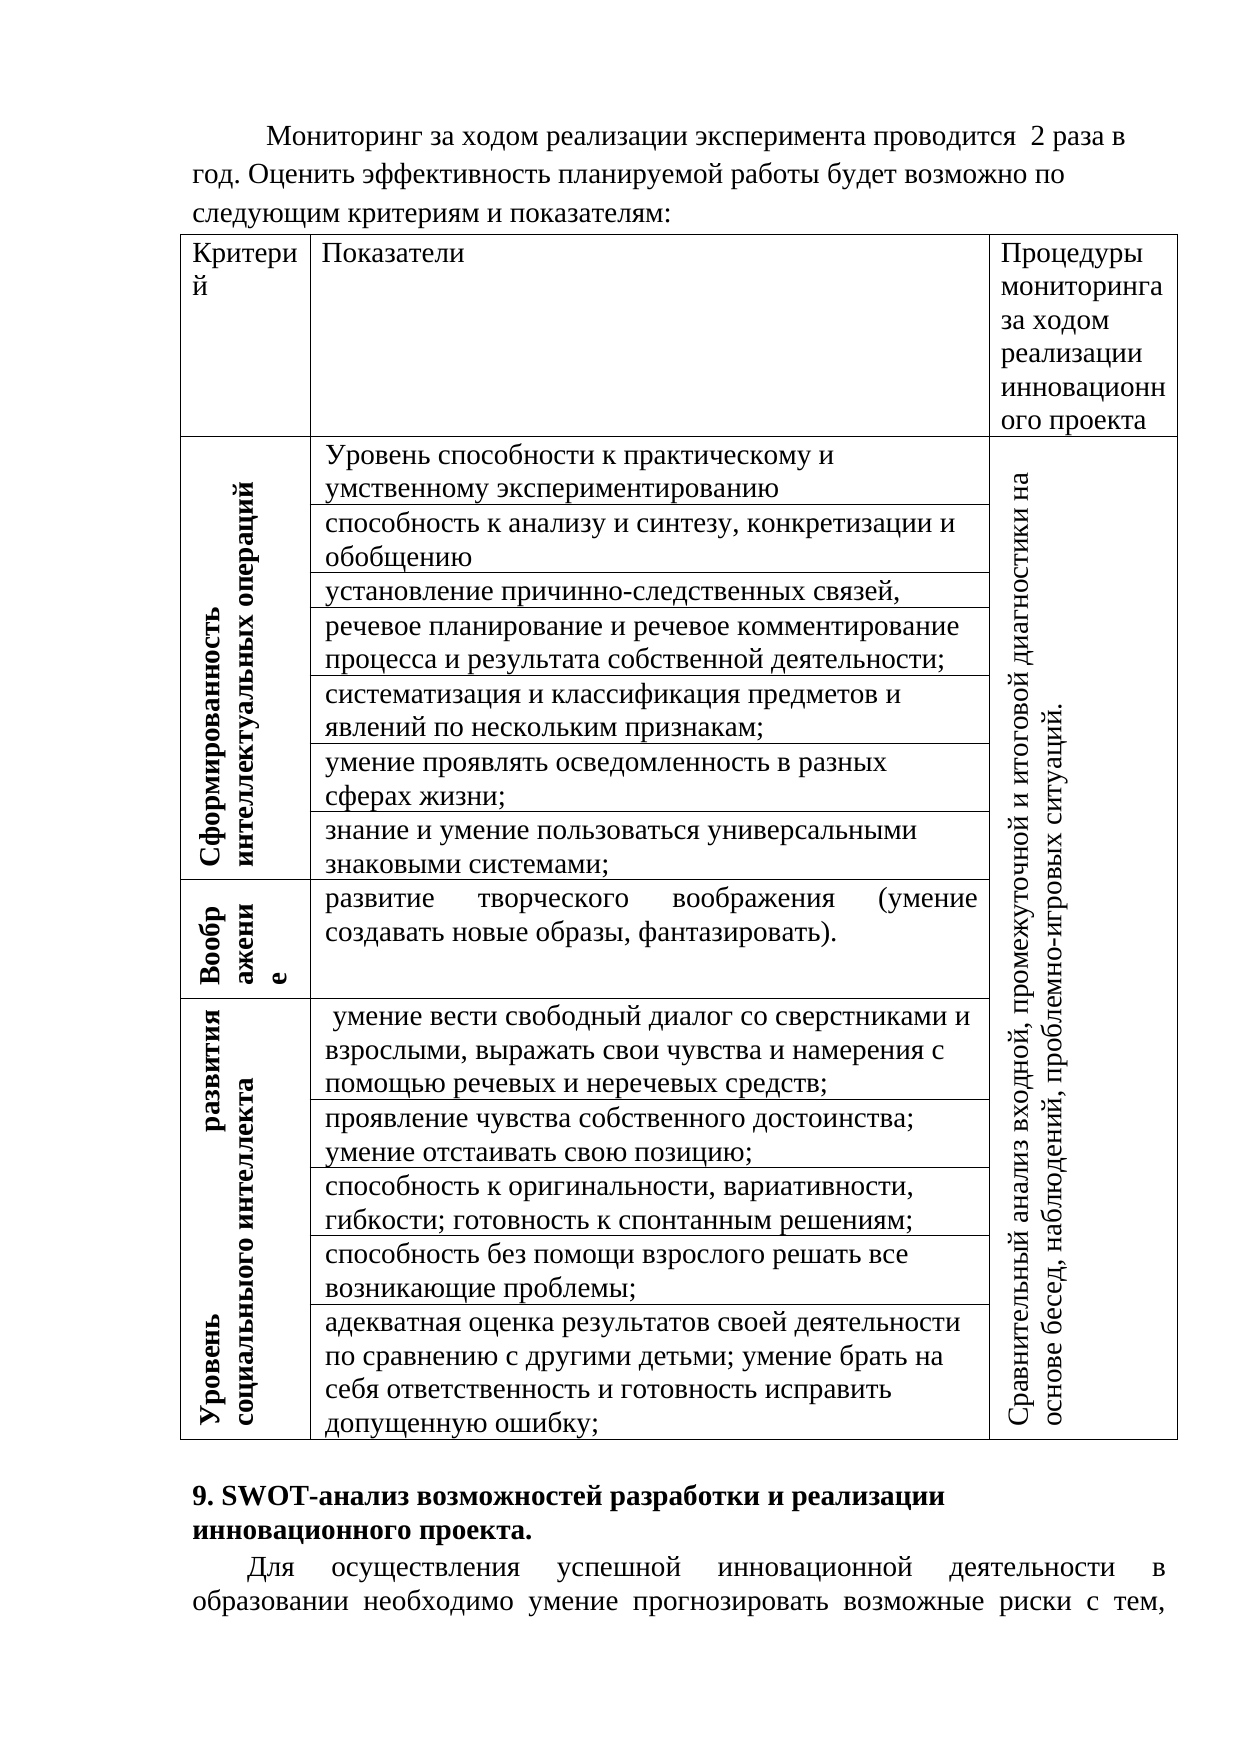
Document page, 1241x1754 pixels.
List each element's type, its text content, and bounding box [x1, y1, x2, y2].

text Мониторинг за ходом реализации эксперимента проводится 2 раза в год. Оценить эффективность планируемой работы будет возможно по следующим критериям и показателям: [192, 118, 1167, 229]
table_header Процедуры мониторинга за ходом реализации инновационного проекта [990, 235, 1177, 436]
table_cell адекватная оценка результатов своей деятельности по сравнению с другими детьми; умение брать на себя ответственность и готовность исправить допущенную ошибку; [311, 1305, 989, 1439]
table_cell Уровень способности к практическому и умственному экспериментированию [311, 437, 989, 504]
table_cell проявление чувства собственного достоинства; умение отстаивать свою позицию; [311, 1100, 989, 1167]
table_header Показатели [311, 235, 989, 436]
table_cell Уровень развития социальныого интеллекта [181, 999, 310, 1439]
table_cell Сравнительный анализ входной, промежуточной и итоговой диагностики на основе бесед, наблюдений, проблемно-игровых ситуаций. [990, 437, 1177, 1439]
table_cell Воображение [181, 880, 310, 997]
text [192, 1549, 1167, 1617]
table_cell Сформированность интеллектуальных операций [181, 437, 310, 879]
table_cell речевое планирование и речевое комментирование процесса и результата собственной деятельности; [311, 608, 989, 675]
table_cell развитие творческого воображения (умение создавать новые образы, фантазировать). [311, 880, 989, 997]
table_cell установление причинно-следственных связей, [311, 573, 989, 607]
table_cell умение проявлять осведомленность в разных сферах жизни; [311, 744, 989, 811]
table_cell систематизация и классификация предметов и явлений по нескольким признакам; [311, 676, 989, 743]
table_header Критерий [181, 235, 310, 436]
table_cell способность к оригинальности, вариативности, гибкости; готовность к спонтанным решениям; [311, 1168, 989, 1235]
table_cell способность без помощи взрослого решать все возникающие проблемы; [311, 1236, 989, 1303]
table_cell способность к анализу и синтезу, конкретизации и обобщению [311, 505, 989, 572]
table_cell умение вести свободный диалог со сверстниками и взрослыми, выражать свои чувства и намерения с помощью речевых и неречевых средств; [311, 999, 989, 1099]
table_cell знание и умение пользоваться универсальными знаковыми системами; [311, 812, 989, 879]
text 9. SWOT-анализ возможностей разработки и реализации инновационного проекта. [192, 1478, 1167, 1545]
